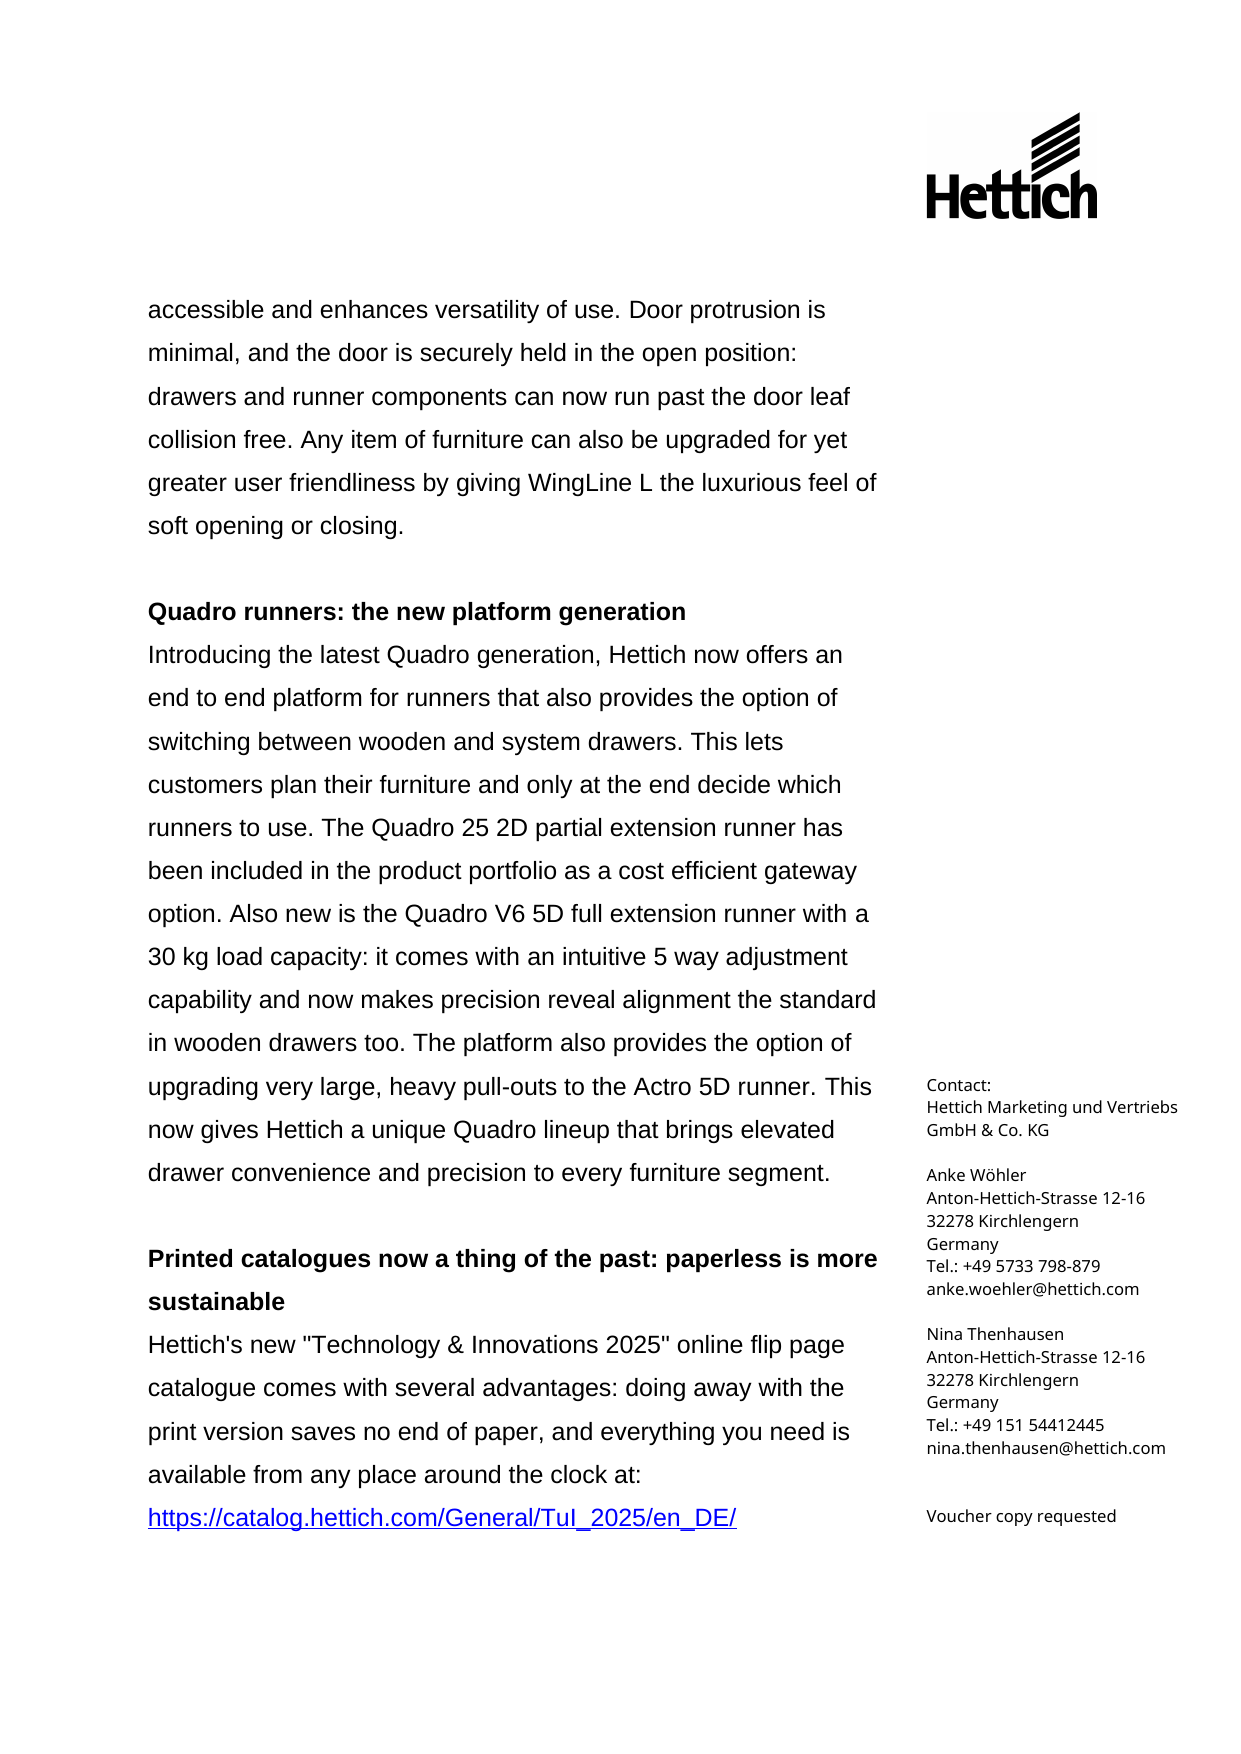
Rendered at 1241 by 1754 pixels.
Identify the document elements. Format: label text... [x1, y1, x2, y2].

picture [926, 112, 1097, 219]
text https://catalog.hettich.com/General/TuI_2025/en_DE/ [148, 1503, 886, 1532]
text Printed catalogues now a thing of the past: paperless is more sustainable [148, 1201, 886, 1316]
text Introducing the latest Quadro generation, Hettich now offers an end to end platform for runners that also provides the option of switching between wooden and system drawers. This lets customers plan their furniture and only at the end decide which runners to use. The Quadro 25 2D partial extension runner has been included in the product portfolio as a cost efficient gateway option. Also new is the Quadro V6 5D full extension runner with a 30 kg load capacity: it comes with an intuitive 5 way adjustment capability and now makes precision reveal alignment the standard in wooden drawers too. The platform also provides the option of upgrading very large, heavy pull-outs to the Actro 5D runner. This now gives Hettich a unique Quadro lineup that brings elevated drawer convenience and precision to every furniture segment. [148, 640, 886, 1187]
text Hettich's new "Technology & Innovations 2025" online flip page catalogue comes with several advantages: doing away with the print version saves no end of paper, and everything you need is available from any place around the clock at: [148, 1330, 886, 1488]
text Quadro runners: the new platform generation [148, 597, 886, 626]
